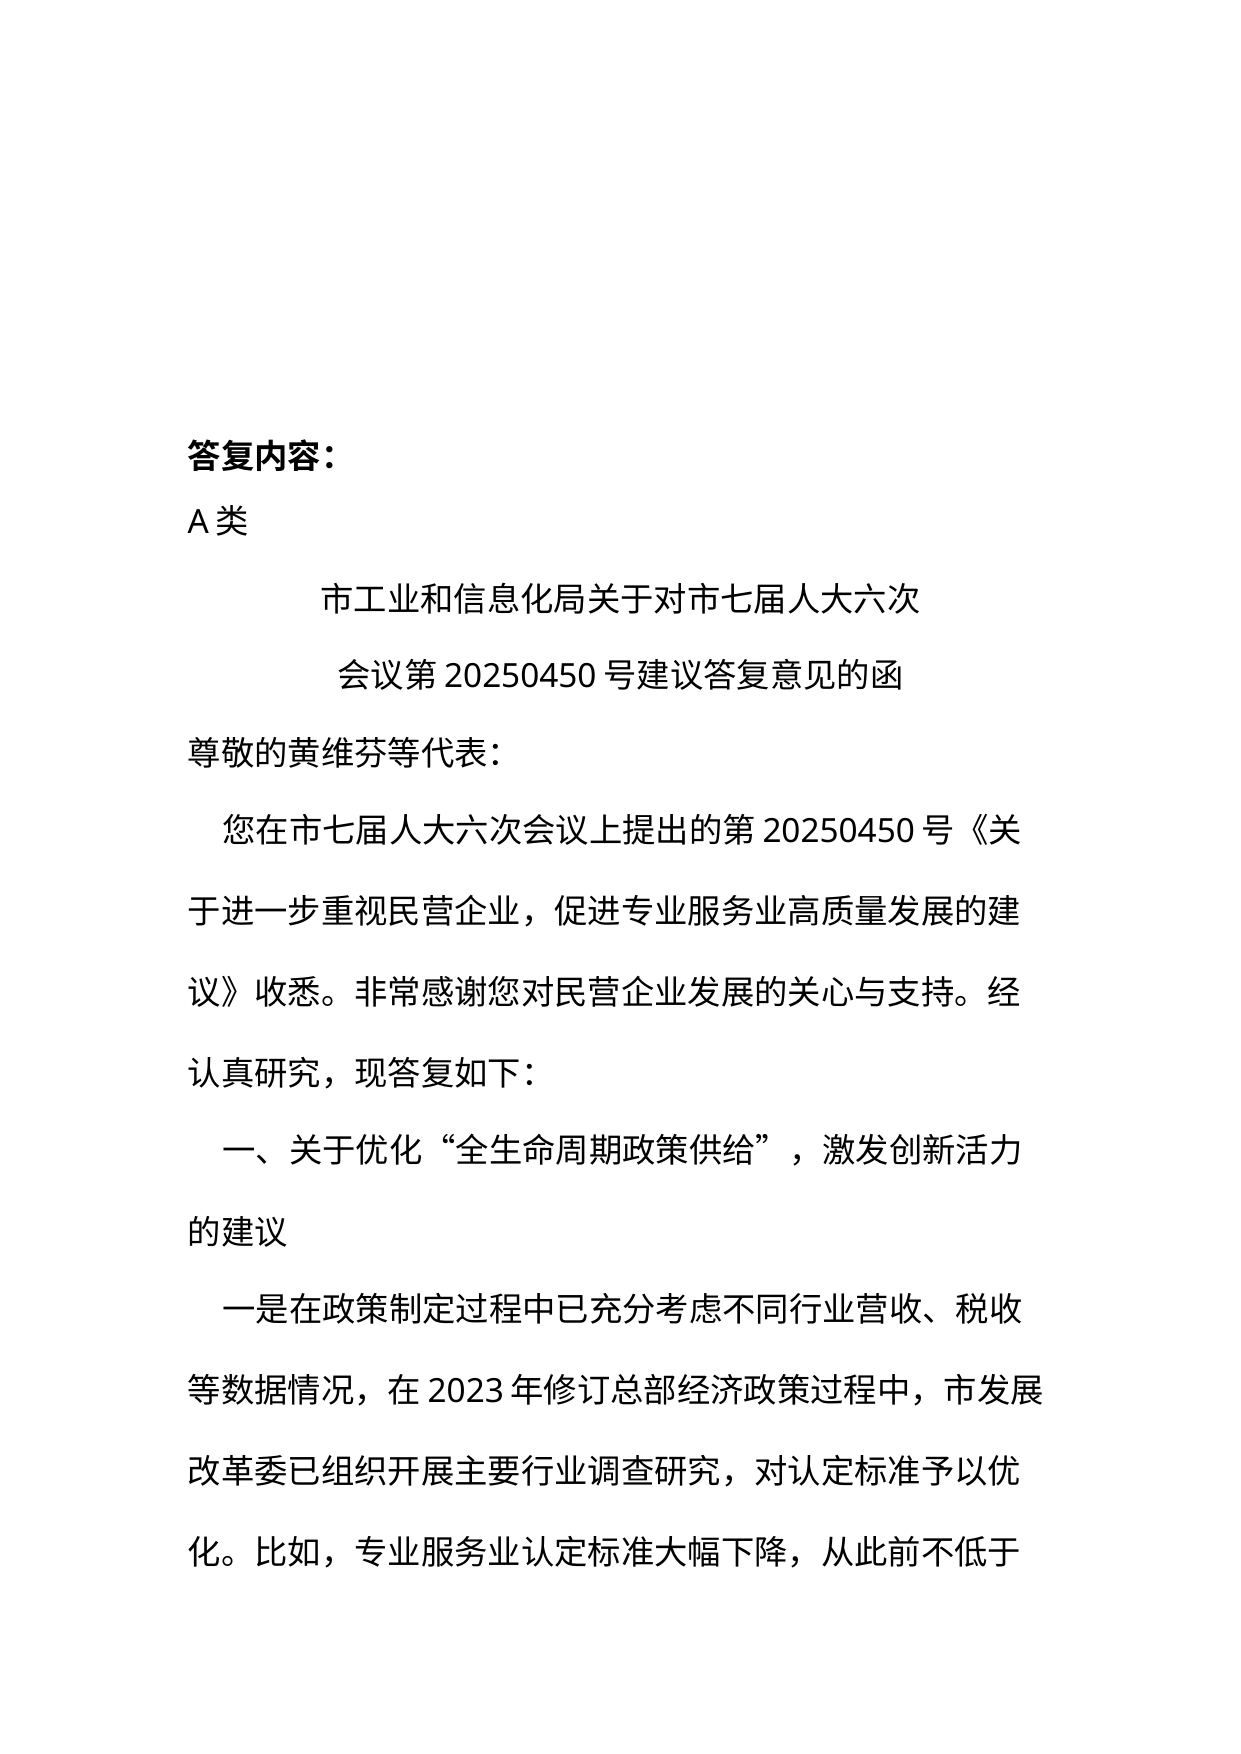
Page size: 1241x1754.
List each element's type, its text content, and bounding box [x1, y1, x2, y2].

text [187, 1274, 1053, 1583]
text A类 [187, 487, 1053, 552]
text 答复内容： [187, 422, 1053, 487]
text 尊敬的黄维芬等代表： [187, 718, 1053, 783]
text 您在市七届人大六次会议上提出的第20250450号《关于进一步重视民营企业，促进专业服务业高质量发展的建议》收悉。非常感谢您对民营企业发展的关心与支持。经认真研究，现答复如下： [187, 795, 1053, 1104]
text 会议第20250450号建议答复意见的函 [187, 641, 1053, 706]
text 市工业和信息化局关于对市七届人大六次 [187, 564, 1053, 629]
text 一、关于优化“全生命周期政策供给”，激发创新活力的建议 [187, 1116, 1053, 1262]
